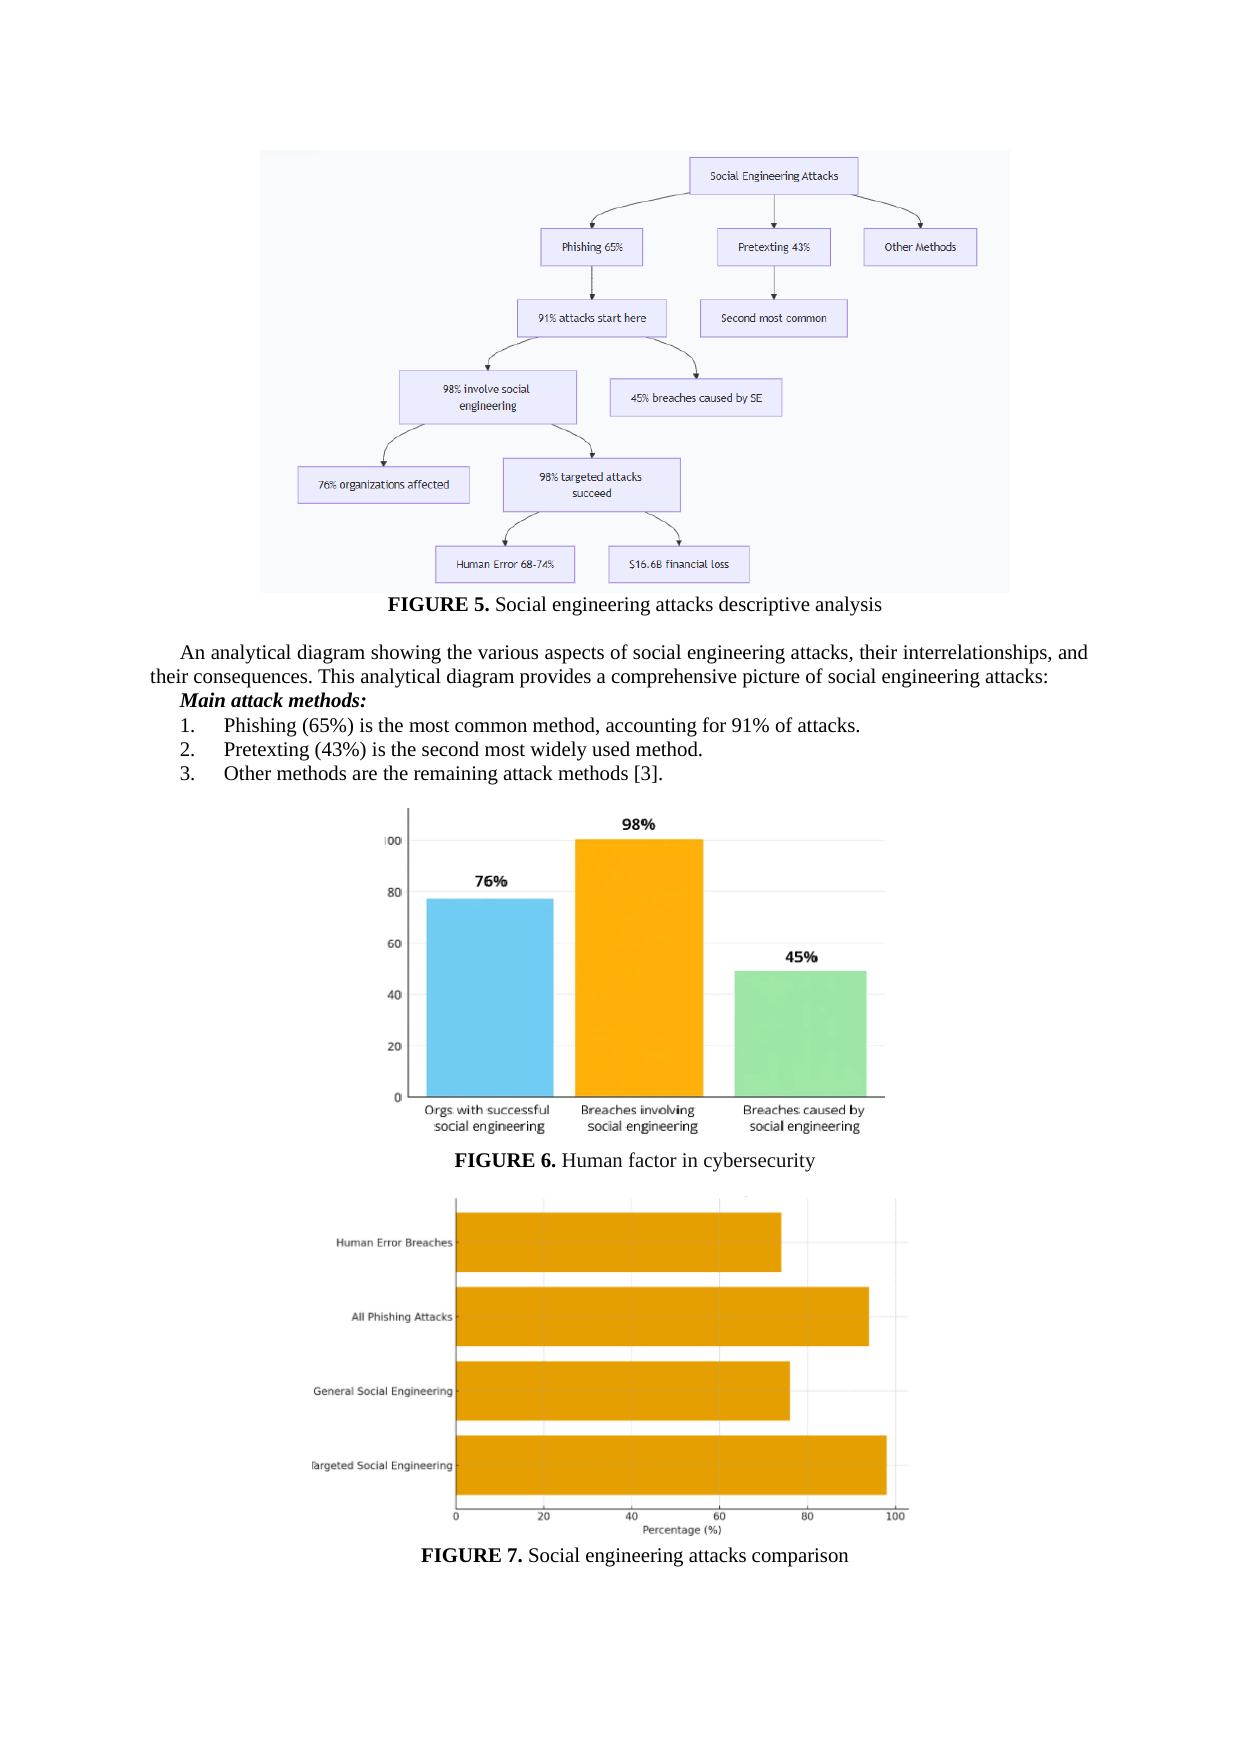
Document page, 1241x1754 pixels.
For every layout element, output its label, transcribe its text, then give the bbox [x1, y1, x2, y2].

text FIGURE 5. Social engineering attacks descriptive analysis [150, 592, 1090, 616]
list Other methods are the remaining attack methods [3]. [150, 761, 1090, 785]
text FIGURE 7. Social engineering attacks comparison [150, 1543, 1090, 1567]
list Phishing (65%) is the most common method, accounting for 91% of attacks. [150, 712, 1090, 737]
text An analytical diagram showing the various aspects of social engineering attacks, their interrelationships, and their consequences. This analytical diagram provides a comprehensive picture of social engineering attacks: [150, 640, 1090, 688]
picture [260, 150, 1010, 593]
list Pretexting (43%) is the second most widely used method. [150, 737, 1090, 761]
list FIGURE 6. Human factor in cybersecurity [150, 1148, 1090, 1172]
text Main attack methods: [150, 688, 1090, 712]
picture [312, 1196, 958, 1543]
picture [384, 808, 885, 1148]
